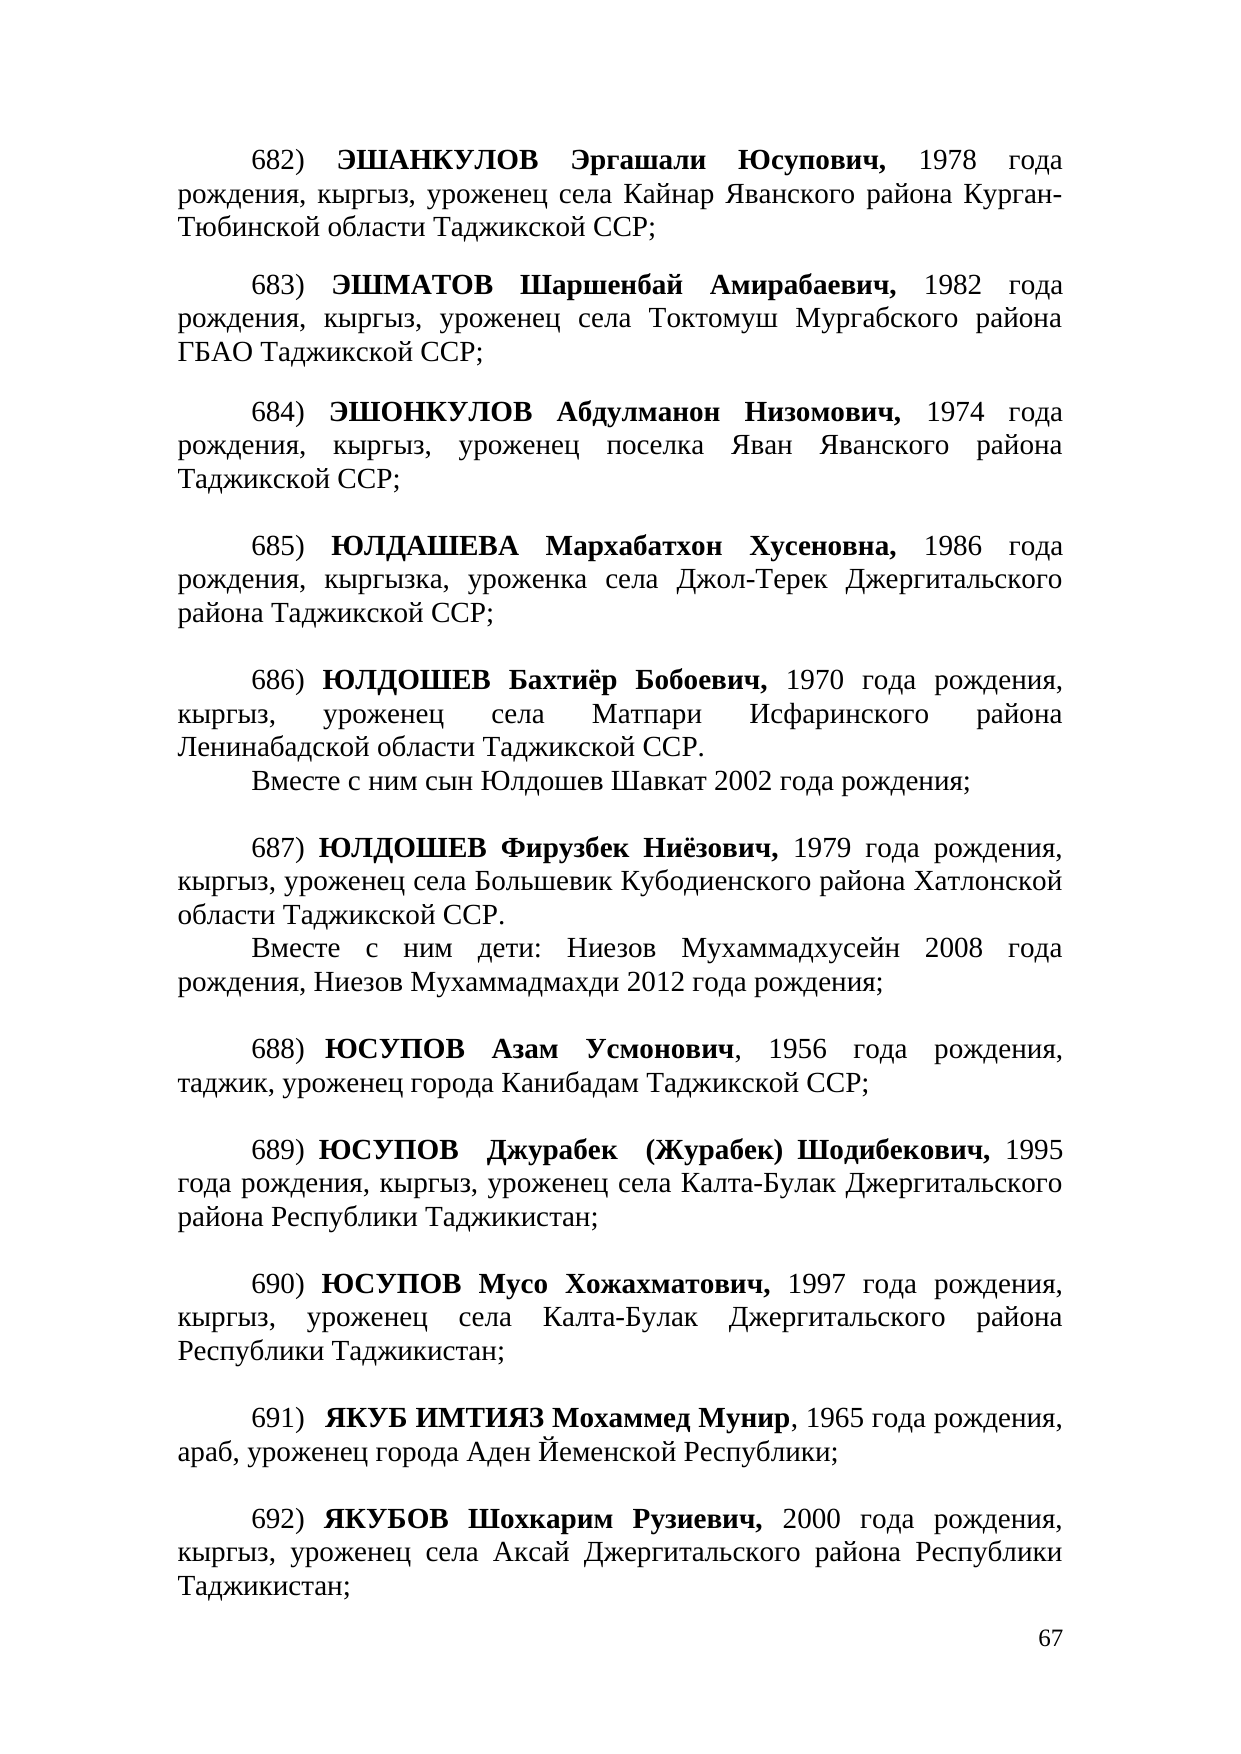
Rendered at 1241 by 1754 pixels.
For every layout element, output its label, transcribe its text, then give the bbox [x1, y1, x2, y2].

text 690) ЮСУПОВ Мусо Хожахматович, 1997 года рождения, кыргыз, уроженец села Калта-Булак Джергитальского района Республики Таджикистан; [177, 1266, 1063, 1367]
text 685) ЮЛДАШЕВА Мархабатхон Хусеновна, 1986 года рождения, кыргызка, уроженка села Джол-Терек Джергитальского района Таджикской ССР; [177, 528, 1063, 629]
text 692) ЯКУБОВ Шохкарим Рузиевич, 2000 года рождения, кыргыз, уроженец села Аксай Джергитальского района Республики Таджикистан; [177, 1501, 1063, 1601]
text 691) ЯКУБ ИМТИЯЗ Мохаммед Мунир, 1965 года рождения, араб, уроженец города Аден Йеменской Республики; [177, 1400, 1063, 1467]
text Вместе с ним дети: Ниезов Мухаммадхусейн 2008 года рождения, Ниезов Мухаммадмахди 2012 года рождения; [177, 931, 1063, 998]
text 686) ЮЛДОШЕВ Бахтиёр Бобоевич, 1970 года рождения, кыргыз, уроженец села Матпари Исфаринского района Ленинабадской области Таджикской ССР. [177, 662, 1063, 763]
text 688) ЮСУПОВ Азам Усмонович, 1956 года рождения, таджик, уроженец города Канибадам Таджикской ССР; [177, 1031, 1063, 1098]
text 689) ЮСУПОВ Джурабек (Журабек) Шодибекович, 1995 года рождения, кыргыз, уроженец села Калта-Булак Джергитальского района Республики Таджикистан; [177, 1132, 1063, 1232]
text 682) ЭШАНКУЛОВ Эргашали Юсупович, 1978 года рождения, кыргыз, уроженец села Кайнар Яванского района Курган-Тюбинской области Таджикской ССР; [177, 142, 1063, 243]
text Вместе с ним сын Юлдошев Шавкат 2002 года рождения; [177, 763, 1063, 796]
text 684) ЭШОНКУЛОВ Абдулманон Низомович, 1974 года рождения, кыргыз, уроженец поселка Яван Яванского района Таджикской ССР; [177, 394, 1063, 494]
text 687) ЮЛДОШЕВ Фирузбек Ниёзович, 1979 года рождения, кыргыз, уроженец села Большевик Кубодиенского района Хатлонской области Таджикской ССР. [177, 830, 1063, 931]
text 683) ЭШМАТОВ Шаршенбай Амирабаевич, 1982 года рождения, кыргыз, уроженец села Токтомуш Мургабского района ГБАО Таджикской ССР; [177, 267, 1063, 367]
